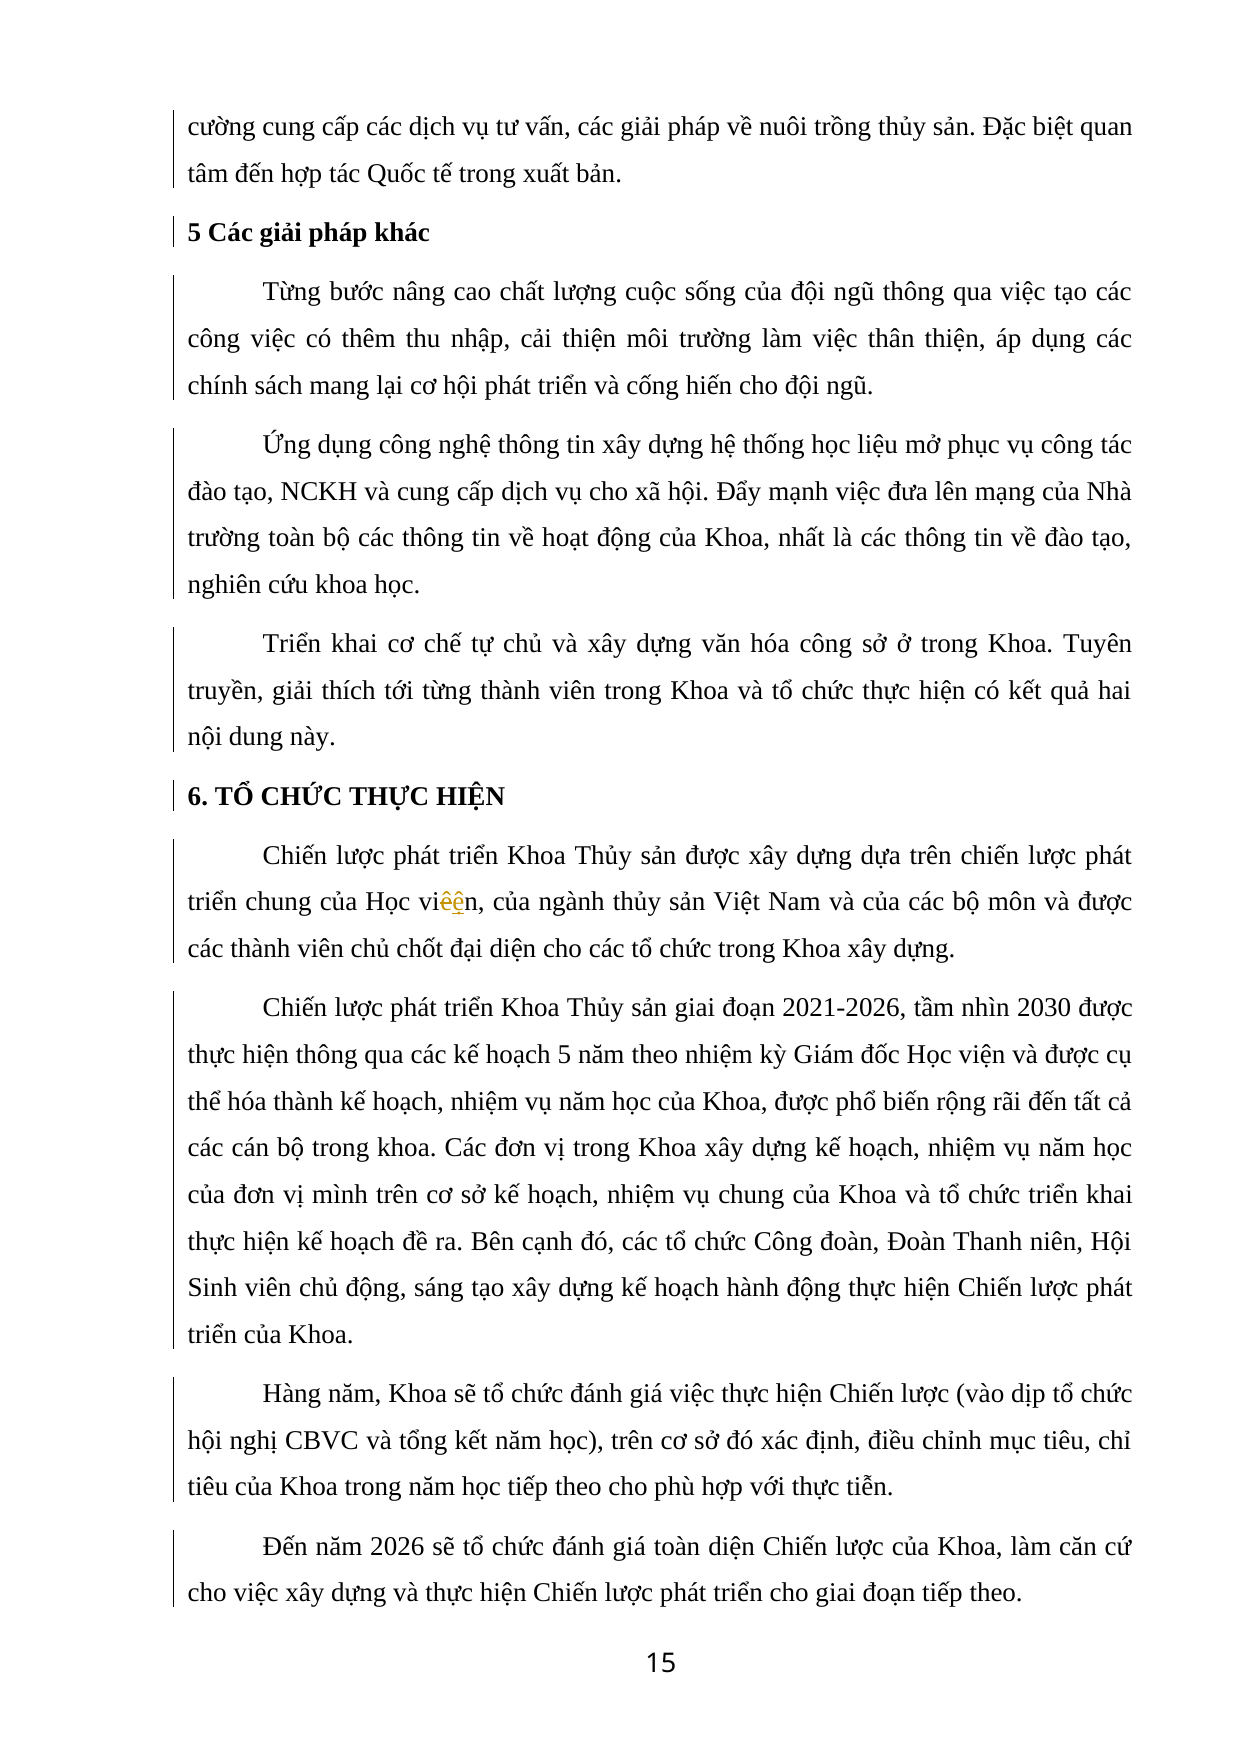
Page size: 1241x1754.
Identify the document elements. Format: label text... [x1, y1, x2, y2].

text Chiến lược phát triển Khoa Thủy sản giai đoạn 2021-2026, tầm nhìn 2030 được thực hiện thông qua các kế hoạch 5 năm theo nhiệm kỳ Giám đốc Học viện và được cụ thể hóa thành kế hoạch, nhiệm vụ năm học của Khoa, được phổ biến rộng rãi đến tất cả các cán bộ trong khoa. Các đơn vị trong Khoa xây dựng kế hoạch, nhiệm vụ năm học của đơn vị mình trên cơ sở kế hoạch, nhiệm vụ chung của Khoa và tổ chức triển khai thực hiện kế hoạch đề ra. Bên cạnh đó, các tổ chức Công đoàn, Đoàn Thanh niên, Hội Sinh viên chủ động, sáng tạo xây dựng kế hoạch hành động thực hiện Chiến lược phát triển của Khoa. [187, 991, 1134, 1349]
text Từng bước nâng cao chất lượng cuộc sống của đội ngũ thông qua việc tạo các công việc có thêm thu nhập, cải thiện môi trường làm việc thân thiện, áp dụng các chính sách mang lại cơ hội phát triển và cống hiến cho đội ngũ. [187, 275, 1134, 400]
text Đến năm 2026 sẽ tổ chức đánh giá toàn diện Chiến lược của Khoa, làm căn cứ cho việc xây dựng và thực hiện Chiến lược phát triển cho giai đoạn tiếp theo. [187, 1529, 1134, 1607]
text Chiến lược phát triển Khoa Thủy sản được xây dựng dựa trên chiến lược phát triển chung của Học vin, của ngành thủy sản Việt Nam và của các bộ môn và được các thành viên chủ chốt đại diện cho các tổ chức trong Khoa xây dựng. [187, 839, 1134, 963]
text 5 Các giải pháp khác [187, 216, 1134, 247]
text Hàng năm, Khoa sẽ tổ chức đánh giá việc thực hiện Chiến lược (vào dịp tổ chức hội nghị CBVC và tổng kết năm học), trên cơ sở đó xác định, điều chỉnh mục tiêu, chỉ tiêu của Khoa trong năm học tiếp theo cho phù hợp với thực tiễn. [187, 1377, 1134, 1502]
text Triển khai cơ chế tự chủ và xây dựng văn hóa công sở ở trong Khoa. Tuyên truyền, giải thích tới từng thành viên trong Khoa và tổ chức thực hiện có kết quả hai nội dung này. [187, 627, 1134, 752]
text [187, 110, 1134, 188]
text Ứng dụng công nghệ thông tin xây dựng hệ thống học liệu mở phục vụ công tác đào tạo, NCKH và cung cấp dịch vụ cho xã hội. Đẩy mạnh việc đưa lên mạng của Nhà trường toàn bộ các thông tin về hoạt động của Khoa, nhất là các thông tin về đào tạo, nghiên cứu khoa học. [187, 428, 1134, 599]
text 6. TỔ CHỨC THỰC HIỆN [187, 779, 1134, 811]
